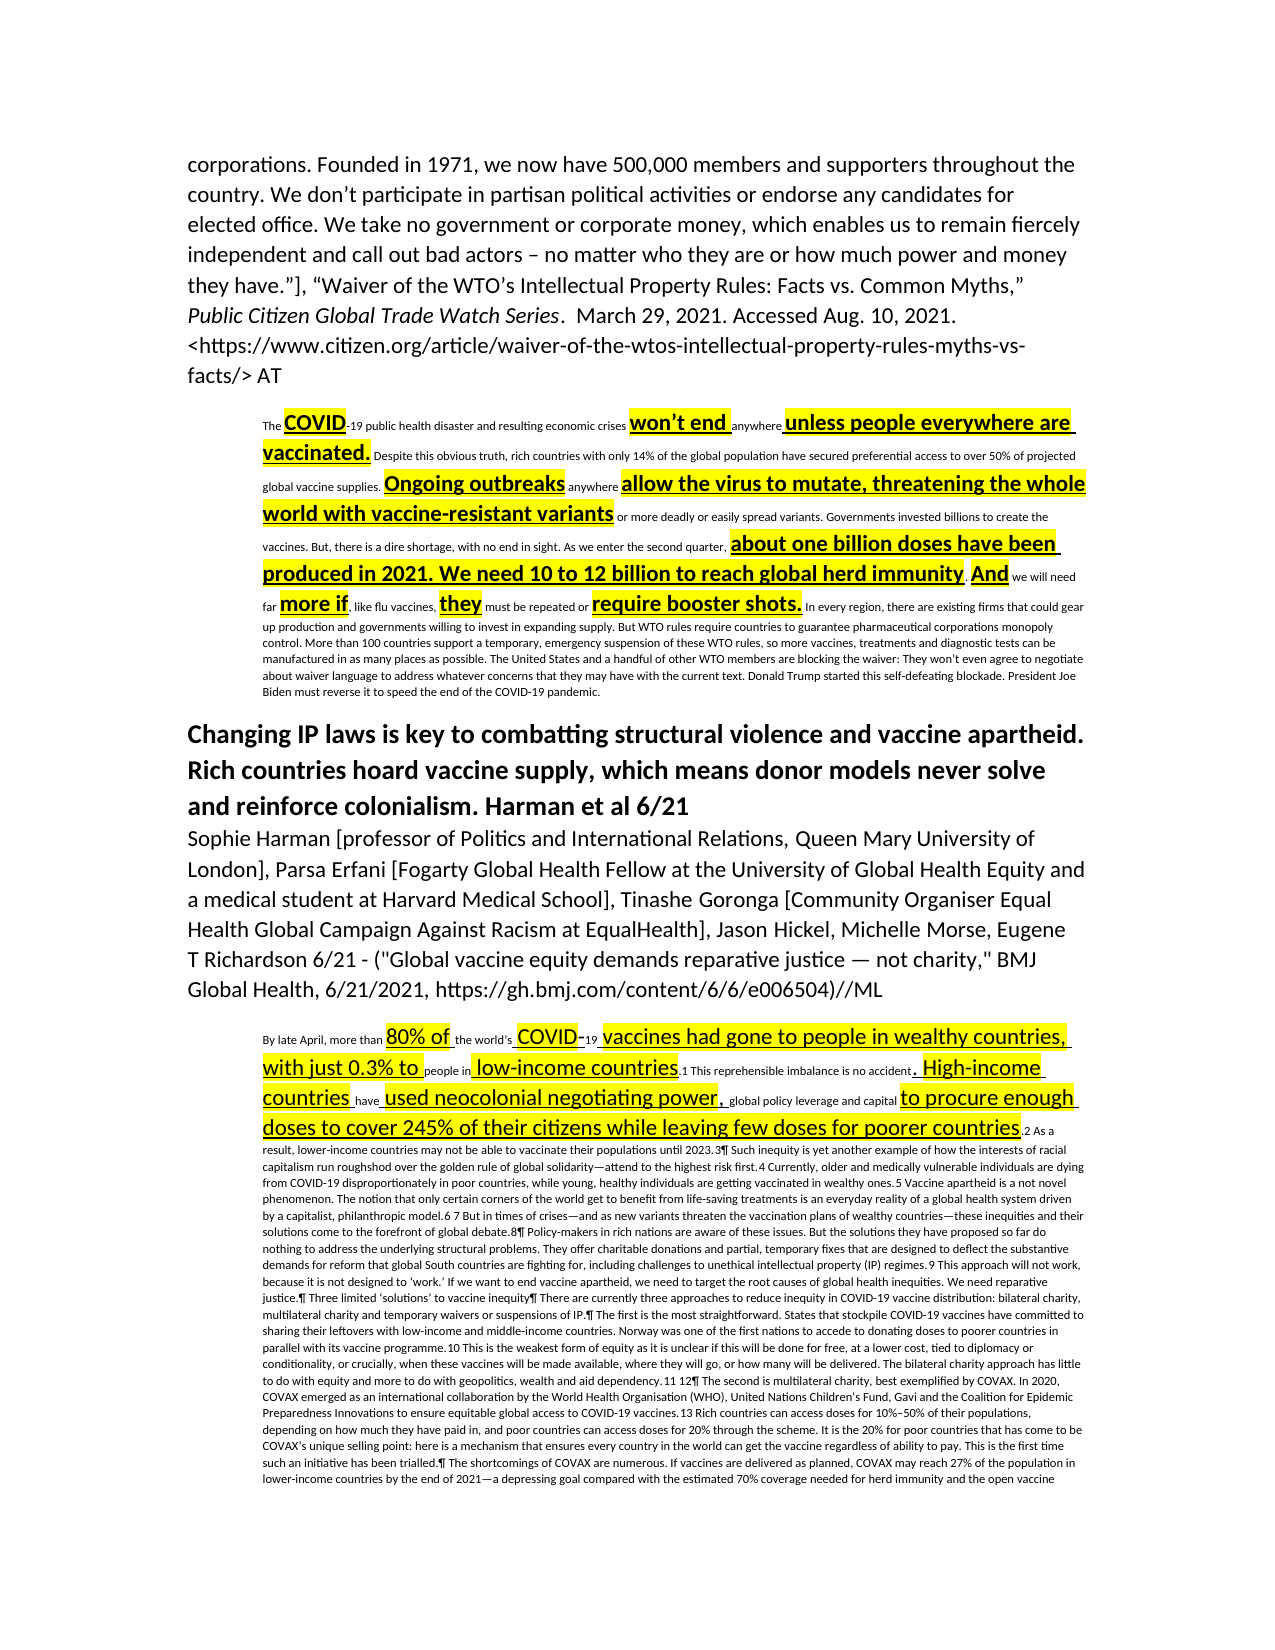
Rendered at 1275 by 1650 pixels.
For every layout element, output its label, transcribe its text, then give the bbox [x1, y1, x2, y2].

text Changing IP laws is key to combatting structural violence and vaccine apartheid. Rich countries hoard vaccine supply, which means donor models never solve and reinforce colonialism. Harman et al 6/21 [187, 718, 1087, 822]
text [187, 150, 1087, 389]
text The COVID-19 public health disaster and resulting economic crises won’t end anywhere unless people everywhere are vaccinated. Despite this obvious truth, rich countries with only 14% of the global population have secured preferential access to over 50% of projected global vaccine supplies. Ongoing outbreaks anywhere allow the virus to mutate, threatening the whole world with vaccine-resistant variants or more deadly or easily spread variants. Governments invested billions to create the vaccines. But, there is a dire shortage, with no end in sight. As we enter the second quarter, about one billion doses have been produced in 2021. We need 10 to 12 billion to reach global herd immunity. And we will need far more if, like flu vaccines, they must be repeated or require booster shots. In every region, there are existing firms that could gear up production and governments willing to invest in expanding supply. But WTO rules require countries to guarantee pharmaceutical corporations monopoly control. More than 100 countries support a temporary, emergency suspension of these WTO rules, so more vaccines, treatments and diagnostic tests can be manufactured in as many places as possible. The United States and a handful of other WTO members are blocking the waiver: They won’t even agree to negotiate about waiver language to address whatever concerns that they may have with the current text. Donald Trump started this self-defeating blockade. President Joe Biden must reverse it to speed the end of the COVID-19 pandemic. [262, 408, 1087, 700]
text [262, 1022, 1087, 1487]
text Sophie Harman [professor of Politics and International Relations, Queen Mary University of London], Parsa Erfani [Fogarty Global Health Fellow at the University of Global Health Equity and a medical student at Harvard Medical School], Tinashe Goronga [Community Organiser Equal Health Global Campaign Against Racism at EqualHealth], Jason Hickel, Michelle Morse, Eugene T Richardson 6/21 - ("Global vaccine equity demands reparative justice — not charity," BMJ Global Health, 6/21/2021, https://gh.bmj.com/content/6/6/e006504)//ML [187, 824, 1087, 1004]
